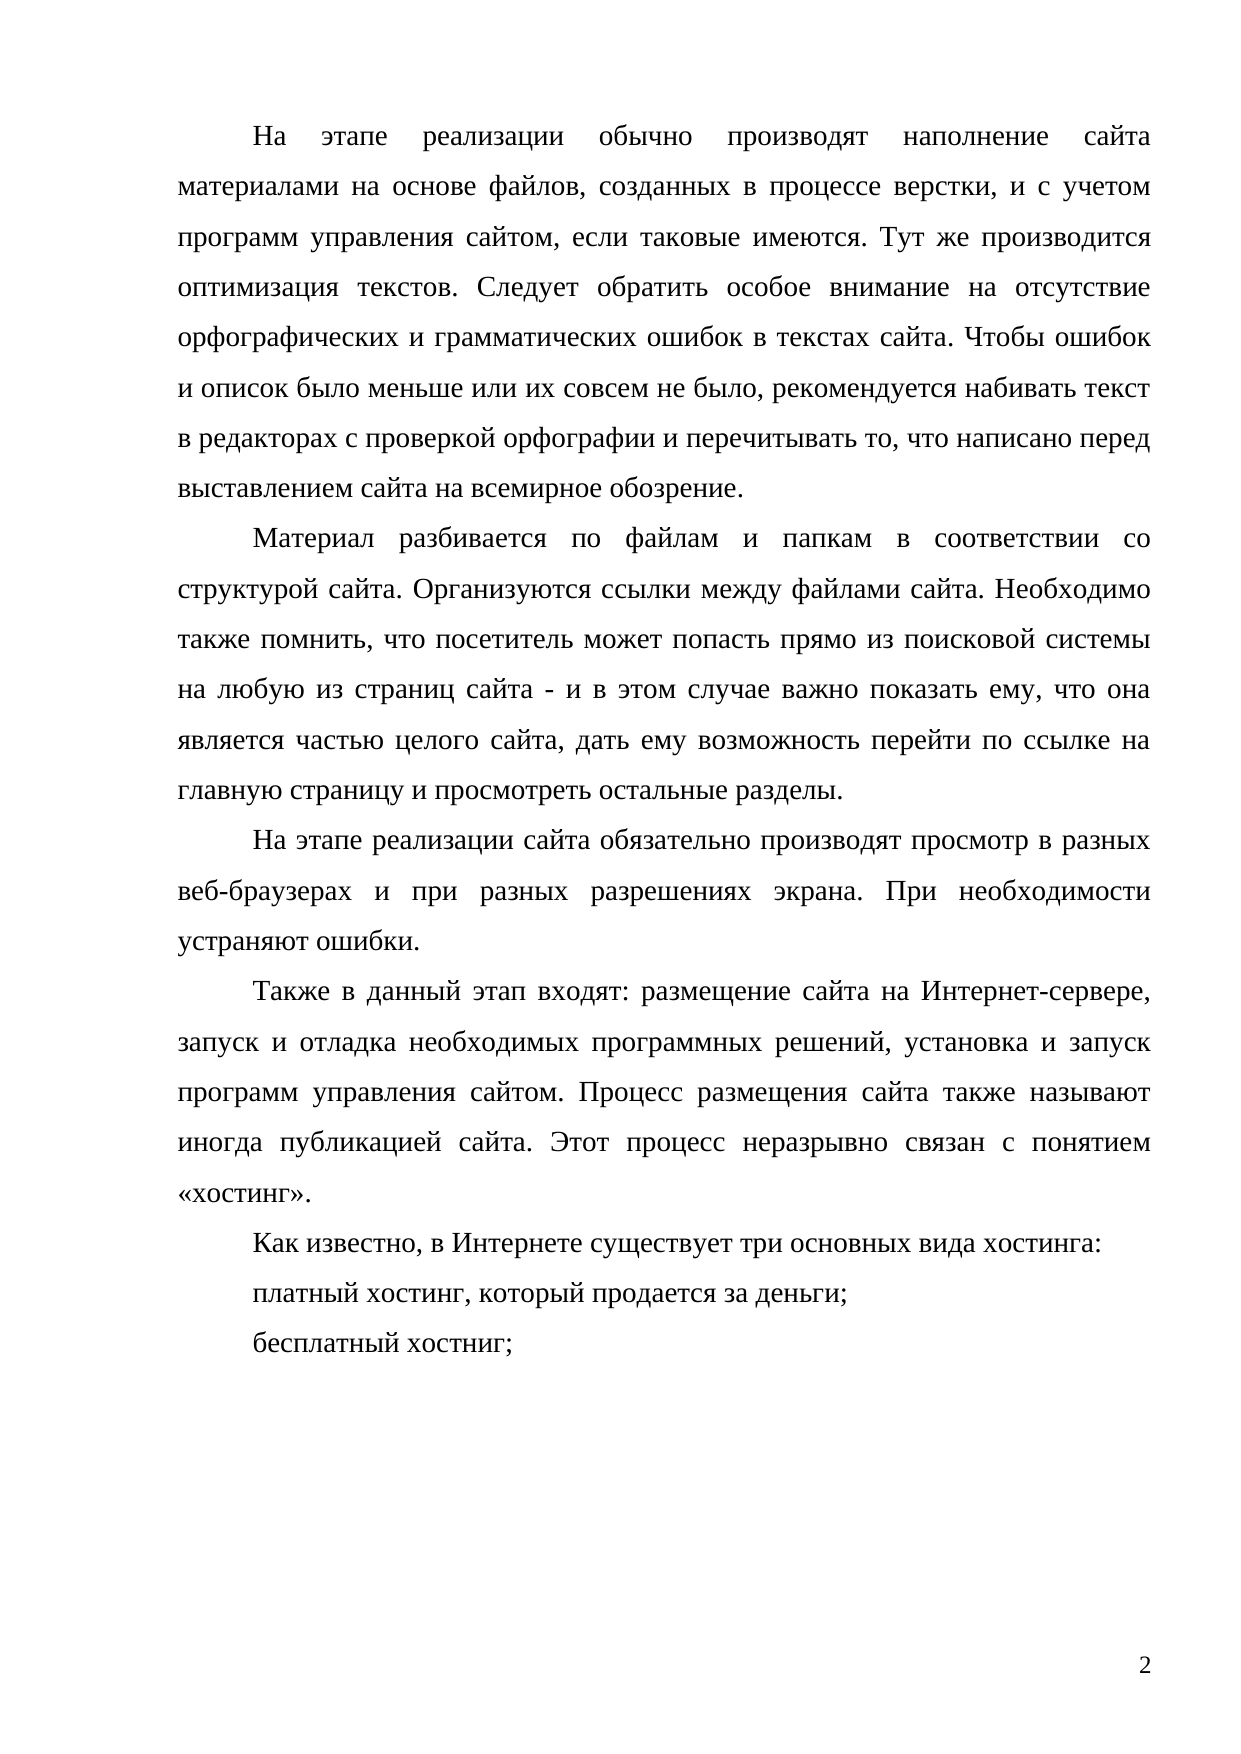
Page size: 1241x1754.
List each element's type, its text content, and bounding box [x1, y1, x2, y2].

text бесплатный хостниг; [177, 1326, 1152, 1359]
text Также в данный этап входят: размещение сайта на Интернет-сервере, запуск и отладка необходимых программных решений, установка и запуск программ управления сайтом. Процесс размещения сайта также называют иногда публикацией сайта. Этот процесс неразрывно связан с понятием «хостинг». [177, 973, 1152, 1208]
text На этапе реализации обычно производят наполнение сайта материалами на основе файлов, созданных в процессе верстки, и с учетом программ управления сайтом, если таковые имеются. Тут же производится оптимизация текстов. Следует обратить особое внимание на отсутствие орфографических и грамматических ошибок в текстах сайта. Чтобы ошибок и описок было меньше или их совсем не было, рекомендуется набивать текст в редакторах с проверкой орфографии и перечитывать то, что написано перед выставлением сайта на всемирное обозрение. [177, 118, 1152, 504]
text платный хостинг, который продается за деньги; [177, 1275, 1152, 1309]
text Материал разбивается по файлам и папкам в соответствии со структурой сайта. Организуются ссылки между файлами сайта. Необходимо также помнить, что посетитель может попасть прямо из поисковой системы на любую из страниц сайта - и в этом случае важно показать ему, что она является частью целого сайта, дать ему возможность перейти по ссылке на главную страницу и просмотреть остальные разделы. [177, 521, 1152, 806]
text Как известно, в Интернете существует три основных вида хостинга: [177, 1225, 1152, 1258]
text На этапе реализации сайта обязательно производят просмотр в разных веб-браузерах и при разных разрешениях экрана. При необходимости устраняют ошибки. [177, 822, 1152, 957]
